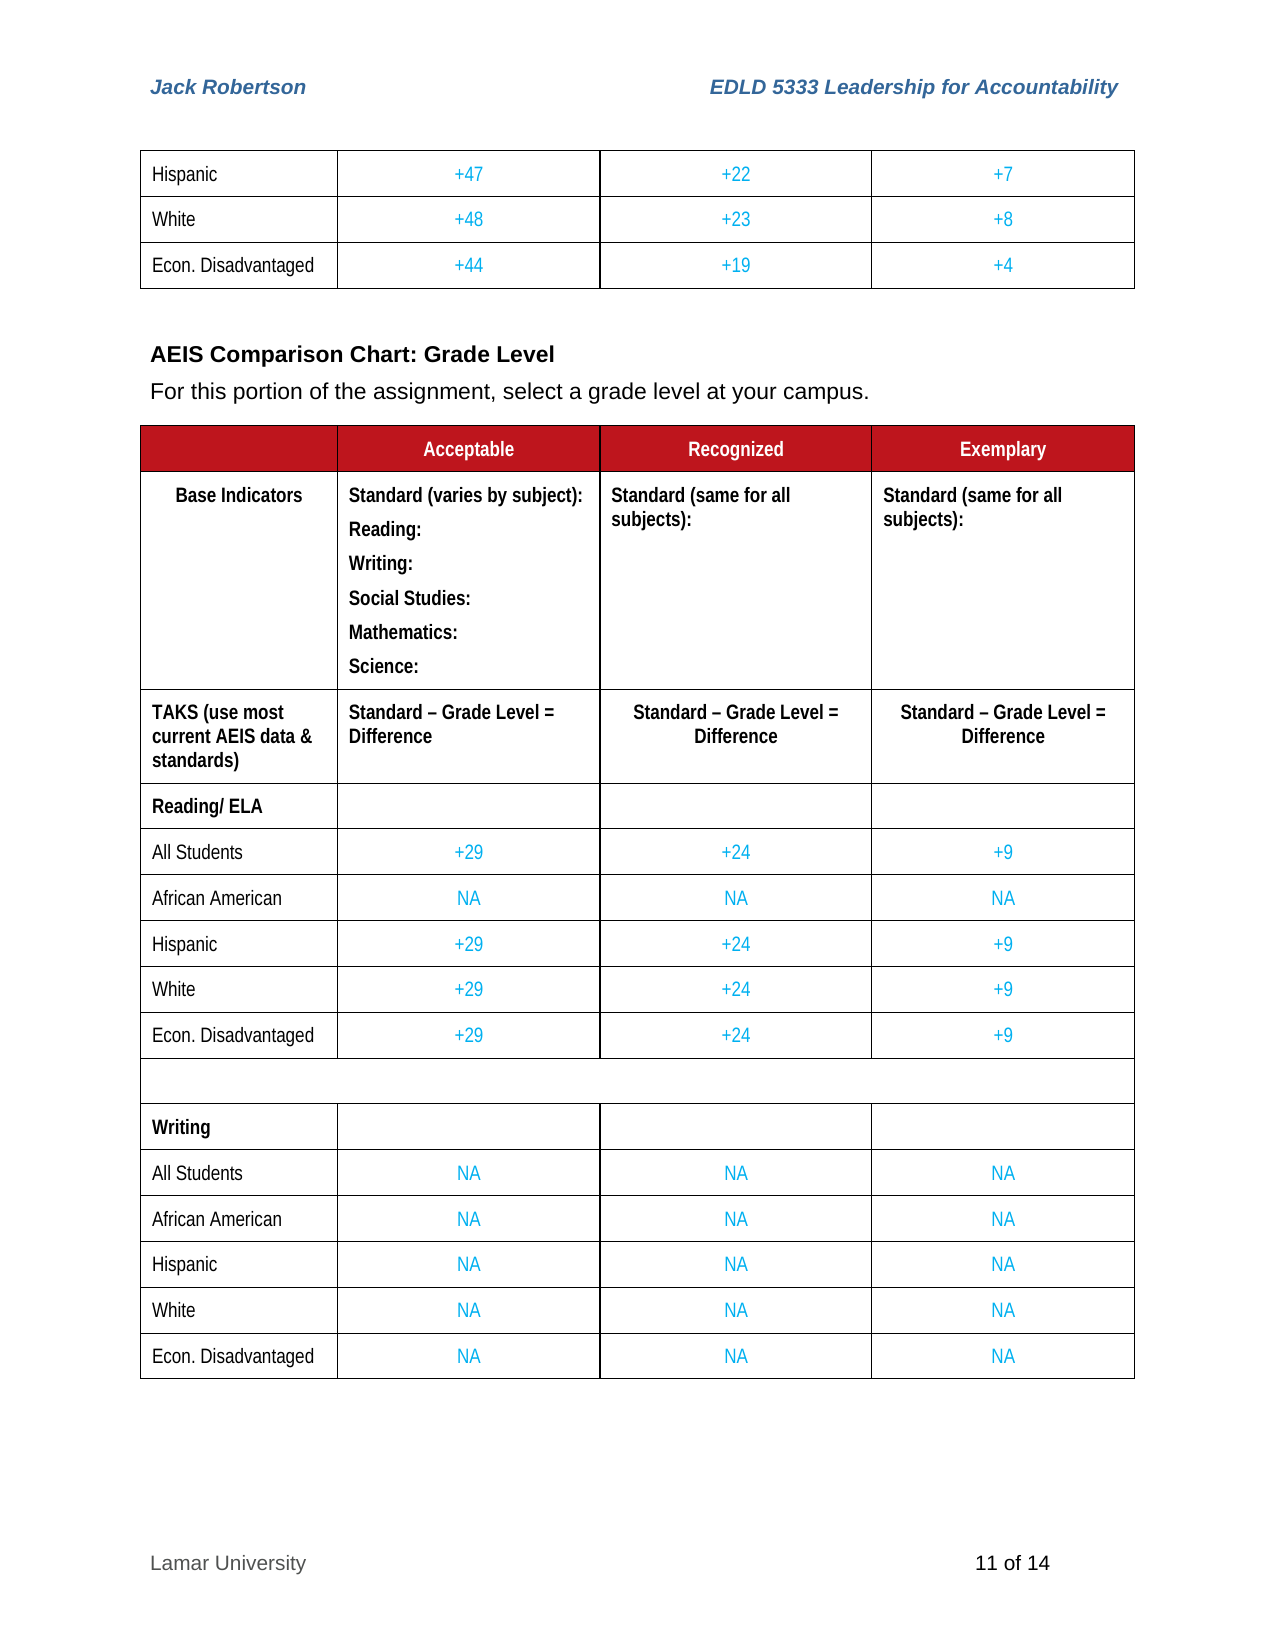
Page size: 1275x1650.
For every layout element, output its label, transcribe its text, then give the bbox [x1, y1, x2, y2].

table_cell Hispanic [141, 151, 337, 196]
table_cell +29 [338, 1013, 599, 1057]
table_cell NA [601, 1288, 871, 1332]
table_cell Econ. Disadvantaged [141, 243, 337, 287]
table_cell All Students [141, 1150, 337, 1195]
table_cell NA [601, 1334, 871, 1378]
table_cell +44 [338, 243, 599, 287]
table_cell [872, 1104, 1134, 1149]
table_cell NA [338, 1150, 599, 1195]
table_cell NA [872, 875, 1134, 920]
table_cell NA [338, 1242, 599, 1287]
table_cell NA [872, 1150, 1134, 1195]
table_cell NA [601, 1242, 871, 1287]
table_header Recognized [601, 426, 871, 471]
table_cell Standard (same for all subjects): [872, 472, 1134, 689]
table_cell Hispanic [141, 1242, 337, 1287]
table_cell African American [141, 875, 337, 920]
table_cell NA [338, 1288, 599, 1332]
table_cell [601, 1104, 871, 1149]
table_cell White [141, 1288, 337, 1332]
table_cell +7 [872, 151, 1134, 196]
table_cell +29 [338, 829, 599, 874]
table_cell +24 [601, 829, 871, 874]
table_header Exemplary [872, 426, 1134, 471]
table_cell Hispanic [141, 921, 337, 966]
table_cell TAKS (use most current AEIS data & standards) [141, 690, 337, 782]
table_cell [338, 784, 599, 828]
table_cell Standard – Grade Level = Difference [601, 690, 871, 782]
table_cell [601, 784, 871, 828]
table_cell NA [601, 875, 871, 920]
table_cell NA [872, 1334, 1134, 1378]
table_cell All Students [141, 829, 337, 874]
table_cell NA [338, 875, 599, 920]
table_cell +9 [872, 1013, 1134, 1057]
table_cell +4 [872, 243, 1134, 287]
table_cell NA [601, 1150, 871, 1195]
table_cell Standard (same for all subjects): [601, 472, 871, 689]
table_cell Standard – Grade Level = Difference [338, 690, 599, 782]
table_cell NA [338, 1196, 599, 1241]
table_header Acceptable [338, 426, 599, 471]
table_cell [872, 784, 1134, 828]
table_cell +9 [872, 921, 1134, 966]
table_cell +19 [601, 243, 871, 287]
table_cell [338, 1104, 599, 1149]
table_cell White [141, 967, 337, 1012]
table_cell Econ. Disadvantaged [141, 1013, 337, 1057]
table_cell +9 [872, 829, 1134, 874]
table_cell +22 [601, 151, 871, 196]
table_cell Standard – Grade Level = Difference [872, 690, 1134, 782]
table_cell +48 [338, 197, 599, 242]
table_cell [141, 1059, 1134, 1103]
table_cell +29 [338, 921, 599, 966]
table_cell Standard (varies by subject): Reading: Writing: Social Studies: Mathematics: Science: [338, 472, 599, 689]
table_cell NA [872, 1288, 1134, 1332]
table_cell NA [872, 1196, 1134, 1241]
table_header [141, 426, 337, 471]
table_cell NA [601, 1196, 871, 1241]
table_cell +8 [872, 197, 1134, 242]
table_cell NA [872, 1242, 1134, 1287]
table_cell Reading/ ELA [141, 784, 337, 828]
table_cell +24 [601, 921, 871, 966]
table_cell +47 [338, 151, 599, 196]
table_cell +24 [601, 1013, 871, 1057]
table_cell African American [141, 1196, 337, 1241]
text For this portion of the assignment, select a grade level at your campus. [150, 378, 1125, 404]
table_cell +9 [872, 967, 1134, 1012]
table_cell Writing [141, 1104, 337, 1149]
table_cell +23 [601, 197, 871, 242]
text AEIS Comparison Chart: Grade Level [150, 341, 1125, 368]
table_cell Econ. Disadvantaged [141, 1334, 337, 1378]
table_cell White [141, 197, 337, 242]
table_cell +29 [338, 967, 599, 1012]
table_cell +24 [601, 967, 871, 1012]
table_cell NA [338, 1334, 599, 1378]
table_cell Base Indicators [141, 472, 337, 689]
